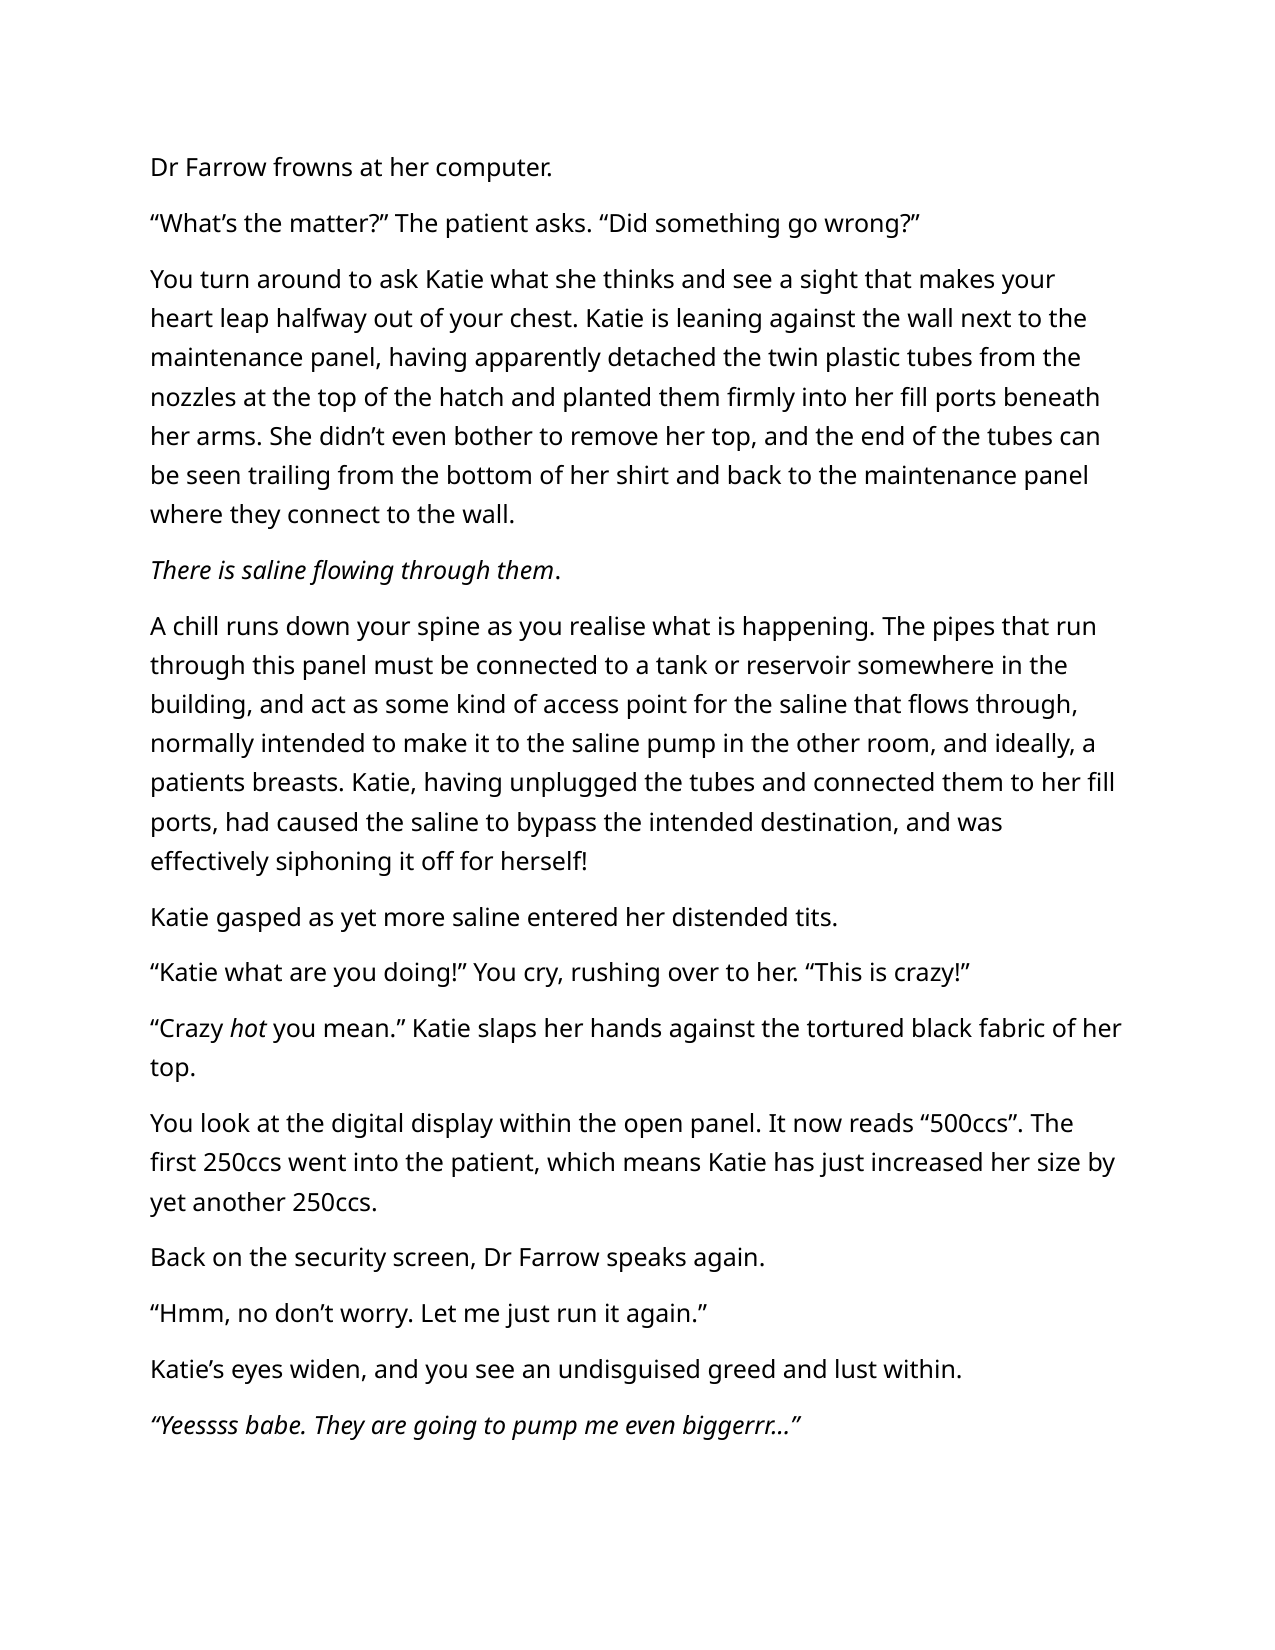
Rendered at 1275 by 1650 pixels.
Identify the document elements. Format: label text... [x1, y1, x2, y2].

text “What’s the matter?” The patient asks. “Did something go wrong?” [150, 206, 1125, 240]
text A chill runs down your spine as you realise what is happening. The pipes that run through this panel must be connected to a tank or reservoir somewhere in the building, and act as some kind of access point for the saline that flows through, normally intended to make it to the saline pump in the other room, and ideally, a patients breasts. Katie, having unplugged the tubes and connected them to her fill ports, had caused the saline to bypass the intended destination, and was effectively siphoning it off for herself! [150, 608, 1125, 877]
text Katie gasped as yet more saline entered her distended tits. [150, 899, 1125, 933]
text “Hmm, no don’t worry. Let me just run it again.” [150, 1296, 1125, 1330]
text Dr Farrow frowns at her computer. [150, 150, 1125, 184]
text You look at the digital display within the open panel. It now reads “500ccs”. The first 250ccs went into the patient, which means Katie has just increased her size by yet another 250ccs. [150, 1106, 1125, 1218]
text There is saline flowing through them. [150, 552, 1125, 587]
text Katie’s eyes widen, and you see an undisguised greed and lust within. [150, 1352, 1125, 1386]
text Back on the security screen, Dr Farrow speaks again. [150, 1240, 1125, 1274]
text “Katie what are you doing!” You cry, rushing over to her. “This is crazy!” [150, 955, 1125, 989]
text You turn around to ask Katie what she thinks and see a sight that makes your heart leap halfway out of your chest. Katie is leaning against the wall next to the maintenance panel, having apparently detached the twin plastic tubes from the nozzles at the top of the hatch and planted them firmly into her fill ports beneath her arms. She didn’t even bother to remove her top, and the end of the tubes can be seen trailing from the bottom of her shirt and back to the maintenance panel where they connect to the wall. [150, 262, 1125, 531]
text “Yeessss babe. They are going to pump me even biggerrr...” [150, 1407, 1125, 1442]
text “Crazy hot you mean.” Katie slaps her hands against the tortured black fabric of her top. [150, 1011, 1125, 1084]
